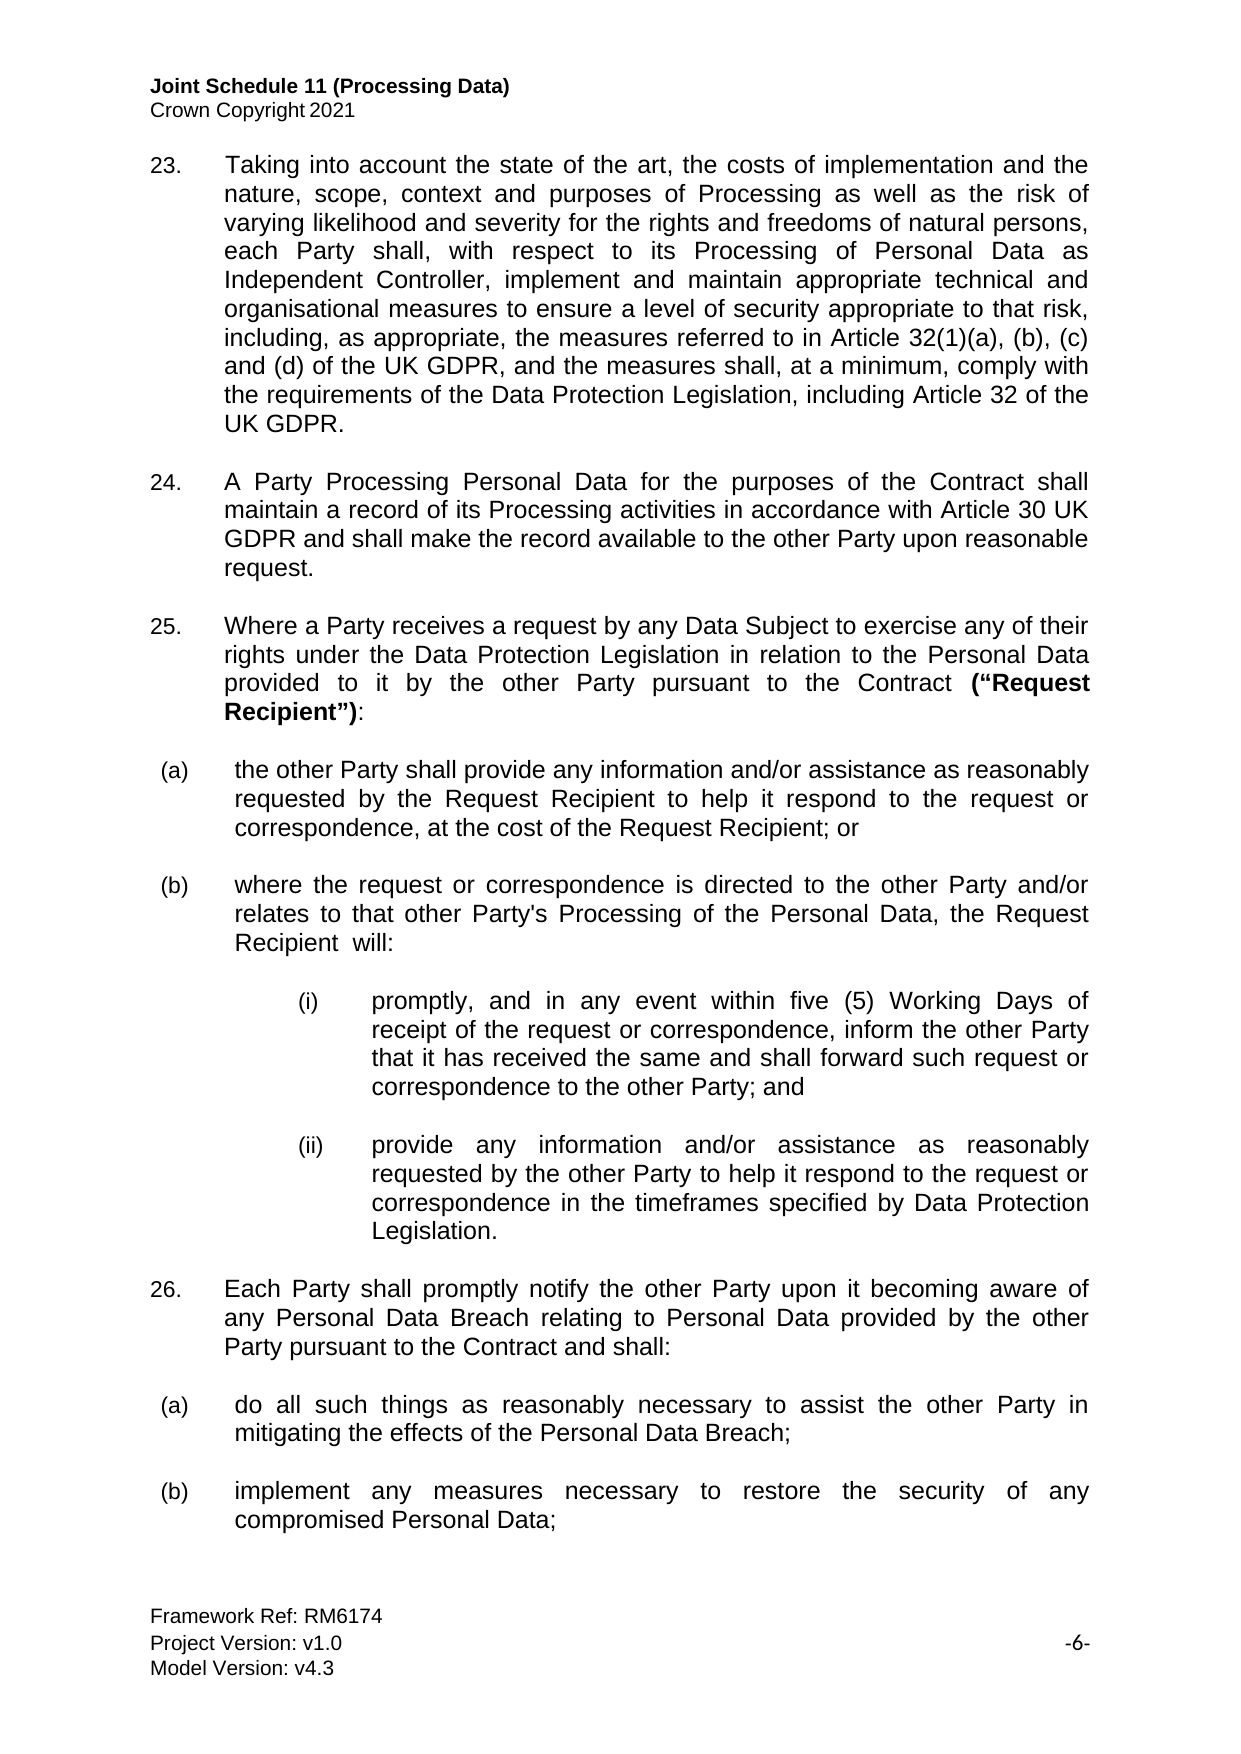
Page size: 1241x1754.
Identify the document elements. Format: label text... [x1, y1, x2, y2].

list provide any information and/or assistance as reasonably requested by the other Party to help it respond to the request or correspondence in the timeframes specified by Data Protection Legislation. [298, 1130, 1090, 1245]
list where the request or correspondence is directed to the other Party and/or relates to that other Party's Processing of the Personal Data, the Request Recipient will: [160, 870, 1090, 957]
list do all such things as reasonably necessary to assist the other Party in mitigating the effects of the Personal Data Breach; [160, 1389, 1090, 1447]
list Each Party shall promptly notify the other Party upon it becoming aware of any Personal Data Breach relating to Personal Data provided by the other Party pursuant to the Contract and shall: [150, 1274, 1090, 1360]
list implement any measures necessary to restore the security of any compromised Personal Data; [160, 1476, 1090, 1534]
list A Party Processing Personal Data for the purposes of the Contract shall maintain a record of its Processing activities in accordance with Article 30 UK GDPR and shall make the record available to the other Party upon reasonable request. [150, 467, 1090, 582]
list the other Party shall provide any information and/or assistance as reasonably requested by the Request Recipient to help it respond to the request or correspondence, at the cost of the Request Recipient; or [160, 755, 1090, 841]
list Where a Party receives a request by any Data Subject to exercise any of their rights under the Data Protection Legislation in relation to the Personal Data provided to it by the other Party pursuant to the Contract (“Request Recipient”): [150, 611, 1090, 726]
list promptly, and in any event within five (5) Working Days of receipt of the request or correspondence, inform the other Party that it has received the same and shall forward such request or correspondence to the other Party; and [298, 986, 1090, 1101]
list Taking into account the state of the art, the costs of implementation and the nature, scope, context and purposes of Processing as well as the risk of varying likelihood and severity for the rights and freedoms of natural persons, each Party shall, with respect to its Processing of Personal Data as Independent Controller, implement and maintain appropriate technical and organisational measures to ensure a level of security appropriate to that risk, including, as appropriate, the measures referred to in Article 32(1)(a), (b), (c) and (d) of the UK GDPR, and the measures shall, at a minimum, comply with the requirements of the Data Protection Legislation, including Article 32 of the UK GDPR. [150, 150, 1090, 437]
